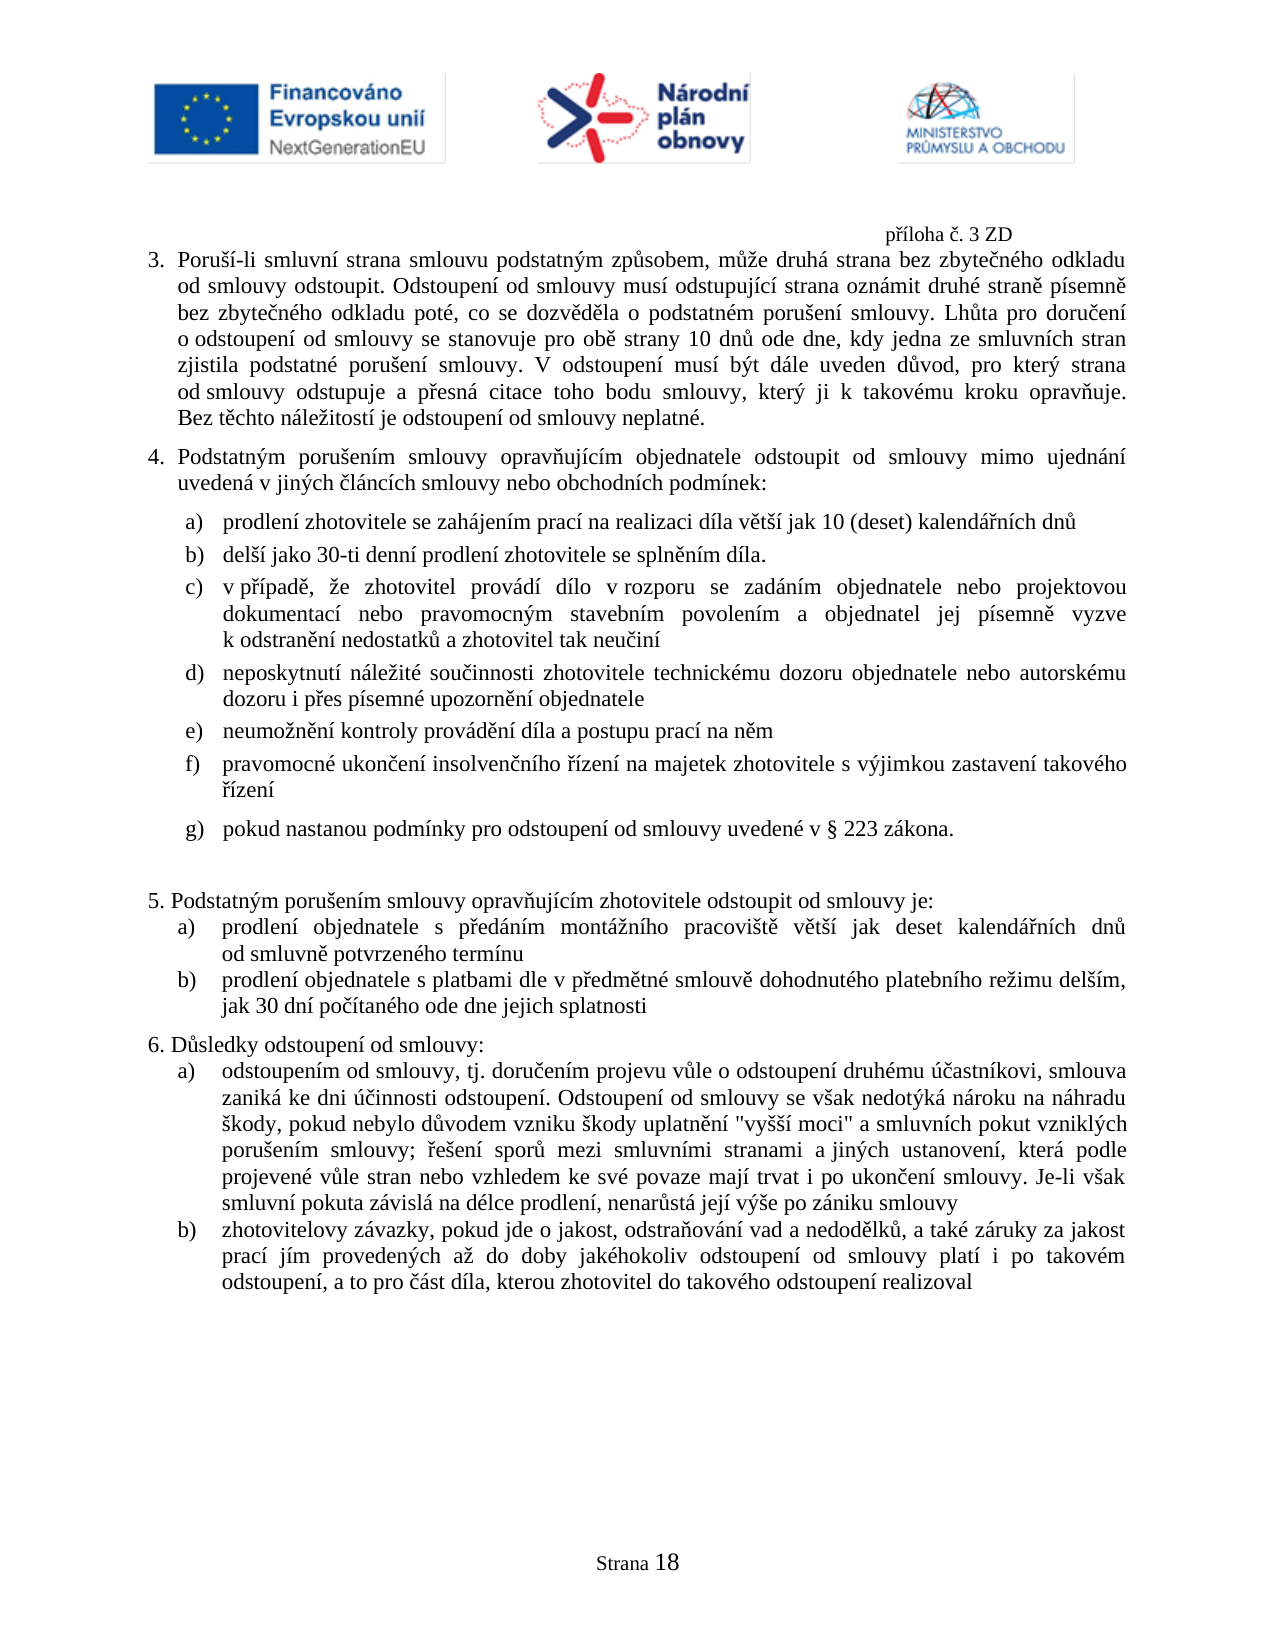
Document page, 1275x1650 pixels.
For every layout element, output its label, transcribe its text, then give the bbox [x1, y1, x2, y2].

list neposkytnutí náležité součinnosti zhotovitele technickému dozoru objednatele nebo autorskému dozoru i přes písemné upozornění objednatele [185, 659, 1127, 711]
picture [147, 73, 447, 165]
text 6. Důsledky odstoupení od smlouvy: [148, 1031, 1127, 1057]
list prodlení zhotovitele se zahájením prací na realizaci díla větší jak 10 (deset) kalendářních dnů [185, 508, 1127, 534]
picture [537, 73, 752, 165]
list Poruší-li smluvní strana smlouvu podstatným způsobem, může druhá strana bez zbytečného odkladu od smlouvy odstoupit. Odstoupení od smlouvy musí odstupující strana oznámit druhé straně písemně bez zbytečného odkladu poté, co se dozvěděla o podstatném porušení smlouvy. Lhůta pro doručení o odstoupení od smlouvy se stanovuje pro obě strany 10 dnů ode dne, kdy jedna ze smluvních stran zjistila podstatné porušení smlouvy. V odstoupení musí být dále uveden důvod, pro který strana od smlouvy odstupuje a přesná citace toho bodu smlouvy, který ji k takovému kroku opravňuje. Bez těchto náležitostí je odstoupení od smlouvy neplatné. [148, 246, 1127, 430]
list zhotovitelovy závazky, pokud jde o jakost, odstraňování vad a nedodělků, a také záruky za jakost prací jím provedených až do doby jakéhokoliv odstoupení od smlouvy platí i po takovém odstoupení, a to pro část díla, kterou zhotovitel do takového odstoupení realizoval [177, 1216, 1127, 1295]
list pokud nastanou podmínky pro odstoupení od smlouvy uvedené v § 223 zákona. [185, 815, 1127, 842]
list odstoupením od smlouvy, tj. doručením projevu vůle o odstoupení druhému účastníkovi, smlouva zaniká ke dni účinnosti odstoupení. Odstoupení od smlouvy se však nedotýká nároku na náhradu škody, pokud nebylo důvodem vzniku škody uplatnění "vyšší moci" a smluvních pokut vzniklých porušením smlouvy; řešení sporů mezi smluvními stranami a jiných ustanovení, která podle projevené vůle stran nebo vzhledem ke své povaze mají trvat i po ukončení smlouvy. Je-li však smluvní pokuta závislá na délce prodlení, nenarůstá její výše po zániku smlouvy [177, 1057, 1127, 1216]
picture [897, 73, 1076, 165]
text a) prodlení objednatele s předáním montážního pracoviště větší jak deset kalendářních dnů od smluvně potvrzeného termínu [177, 913, 1127, 966]
text 5. Podstatným porušením smlouvy opravňujícím zhotovitele odstoupit od smlouvy je: [148, 887, 1127, 913]
text b) prodlení objednatele s platbami dle v předmětné smlouvě dohodnutého platebního režimu delším, jak 30 dní počítaného ode dne jejich splatnosti [177, 966, 1127, 1019]
list pravomocné ukončení insolvenčního řízení na majetek zhotovitele s výjimkou zastavení takového řízení [185, 750, 1127, 803]
list delší jako 30-ti denní prodlení zhotovitele se splněním díla. [185, 541, 1127, 567]
list neumožnění kontroly provádění díla a postupu prací na něm [185, 718, 1127, 744]
list v případě, že zhotovitel provádí dílo v rozporu se zadáním objednatele nebo projektovou dokumentací nebo pravomocným stavebním povolením a objednatel jej písemně vyzve k odstranění nedostatků a zhotovitel tak neučiní [185, 573, 1127, 652]
list Podstatným porušením smlouvy opravňujícím objednatele odstoupit od smlouvy mimo ujednání uvedená v jiných článcích smlouvy nebo obchodních podmínek: [148, 443, 1127, 496]
